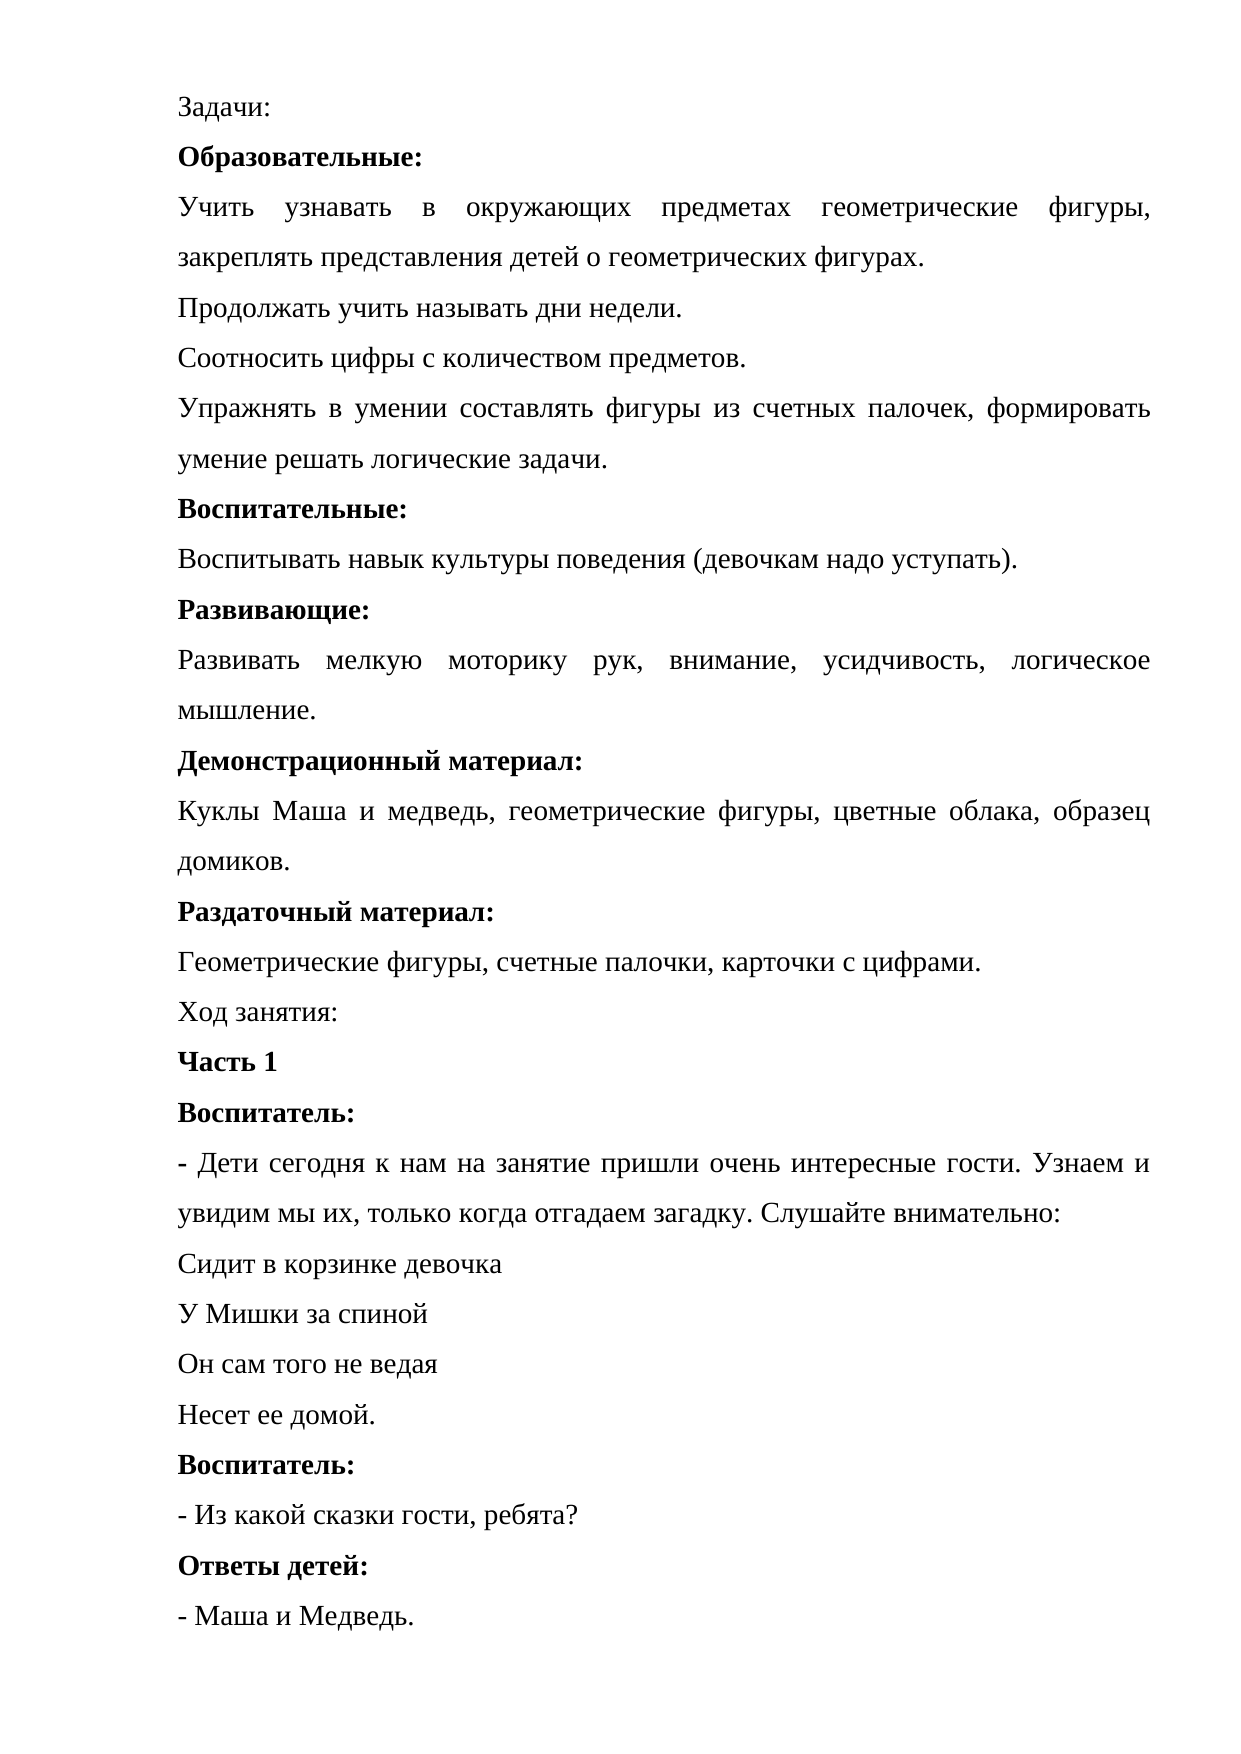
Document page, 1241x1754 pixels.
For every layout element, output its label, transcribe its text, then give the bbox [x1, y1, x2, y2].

text Развивать мелкую моторику рук, внимание, усидчивость, логическое мышление. [177, 642, 1152, 726]
text Сидит в корзинке девочка [177, 1246, 1152, 1279]
text Демонстрационный материал: [177, 743, 1152, 776]
text Раздаточный материал: [177, 894, 1152, 927]
text Ответы детей: [177, 1548, 1152, 1581]
text Геометрические фигуры, счетные палочки, карточки с цифрами. [177, 944, 1152, 977]
text Развивающие: [177, 592, 1152, 625]
text - Маша и Медведь. [177, 1598, 1152, 1632]
text Часть 1 [177, 1044, 1152, 1078]
text Задачи: [177, 89, 1152, 122]
text Несет ее домой. [177, 1397, 1152, 1430]
text Соотносить цифры с количеством предметов. [177, 340, 1152, 374]
text Воспитательные: [177, 491, 1152, 525]
text Куклы Маша и медведь, геометрические фигуры, цветные облака, образец домиков. [177, 793, 1152, 877]
text Воспитывать навык культуры поведения (девочкам надо уступать). [177, 541, 1152, 575]
text Ход занятия: [177, 994, 1152, 1028]
text Учить узнавать в окружающих предметах геометрические фигуры, закреплять представления детей о геометрических фигурах. [177, 189, 1152, 273]
text У Мишки за спиной [177, 1296, 1152, 1330]
text Он сам того не ведая [177, 1346, 1152, 1380]
text Образовательные: [177, 139, 1152, 172]
text - Из какой сказки гости, ребята? [177, 1497, 1152, 1531]
text Воспитатель: [177, 1447, 1152, 1481]
text Упражнять в умении составлять фигуры из счетных палочек, формировать умение решать логические задачи. [177, 391, 1152, 474]
text Продолжать учить называть дни недели. [177, 290, 1152, 323]
text - Дети сегодня к нам на занятие пришли очень интересные гости. Узнаем и увидим мы их, только когда отгадаем загадку. Слушайте внимательно: [177, 1145, 1152, 1229]
text Воспитатель: [177, 1095, 1152, 1128]
